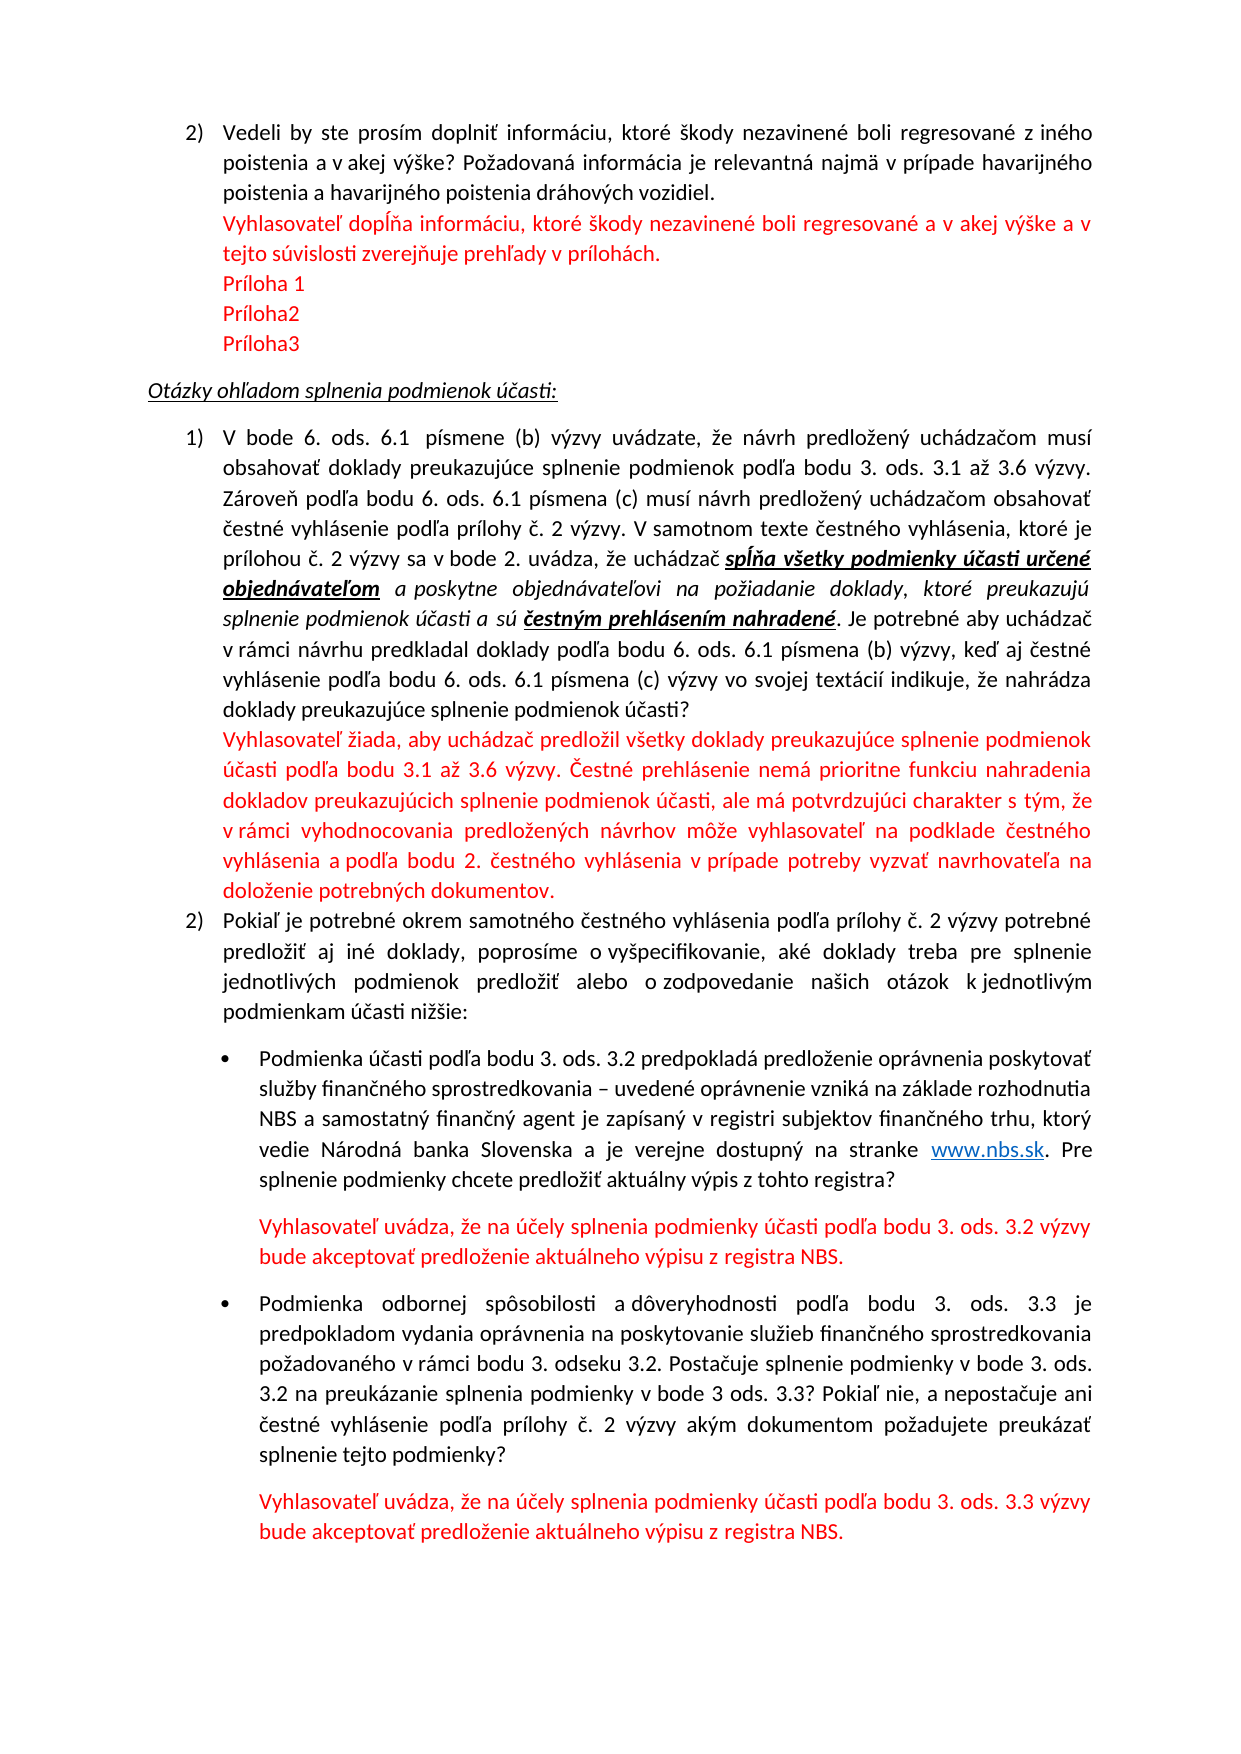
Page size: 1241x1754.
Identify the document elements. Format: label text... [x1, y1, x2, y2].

list Vyhlasovateľ žiada, aby uchádzač predložil všetky doklady preukazujúce splnenie podmienok účasti podľa bodu 3.1 až 3.6 výzvy. Čestné prehlásenie nemá prioritne funkciu nahradenia dokladov preukazujúcich splnenie podmienok účasti, ale má potvrdzujúci charakter s tým, že v rámci vyhodnocovania predložených návrhov môže vyhlasovateľ na podklade čestného vyhlásenia a podľa bodu 2. čestného vyhlásenia v prípade potreby vyzvať navrhovateľa na doloženie potrebných dokumentov. [223, 725, 1093, 904]
list Vedeli by ste prosím doplniť informáciu, ktoré škody nezavinené boli regresované z iného poistenia a v akej výške? Požadovaná informácia je relevantná najmä v prípade havarijného poistenia a havarijného poistenia dráhových vozidiel. [185, 118, 1093, 207]
list Príloha 1 [223, 269, 1093, 297]
list Podmienka odbornej spôsobilosti a dôveryhodnosti podľa bodu 3. ods. 3.3 je predpokladom vydania oprávnenia na poskytovanie služieb finančného sprostredkovania požadovaného v rámci bodu 3. odseku 3.2. Postačuje splnenie podmienky v bode 3. ods. 3.2 na preukázanie splnenia podmienky v bode 3 ods. 3.3? Pokiaľ nie, a nepostačuje ani čestné vyhlásenie podľa prílohy č. 2 výzvy akým dokumentom požadujete preukázať splnenie tejto podmienky? [221, 1289, 1093, 1468]
list Príloha3 [223, 329, 1093, 358]
list Pokiaľ je potrebné okrem samotného čestného vyhlásenia podľa prílohy č. 2 výzvy potrebné predložiť aj iné doklady, poprosíme o vyšpecifikovanie, aké doklady treba pre splnenie jednotlivých podmienok predložiť alebo o zodpovedanie našich otázok k jednotlivým podmienkam účasti nižšie: [185, 907, 1093, 1025]
list V bode 6. ods. 6.1 písmene (b) výzvy uvádzate, že návrh predložený uchádzačom musí obsahovať doklady preukazujúce splnenie podmienok podľa bodu 3. ods. 3.1 až 3.6 výzvy. Zároveň podľa bodu 6. ods. 6.1 písmena (c) musí návrh predložený uchádzačom obsahovať čestné vyhlásenie podľa prílohy č. 2 výzvy. V samotnom texte čestného vyhlásenia, ktoré je prílohou č. 2 výzvy sa v bode 2. uvádza, že uchádzač spĺňa všetky podmienky účasti určené objednávateľom a poskytne objednávateľovi na požiadanie doklady, ktoré preukazujú splnenie podmienok účasti a sú čestným prehlásením nahradené. Je potrebné aby uchádzač v rámci návrhu predkladal doklady podľa bodu 6. ods. 6.1 písmena (b) výzvy, keď aj čestné vyhlásenie podľa bodu 6. ods. 6.1 písmena (c) výzvy vo svojej textácií indikuje, že nahrádza doklady preukazujúce splnenie podmienok účasti? [185, 423, 1093, 723]
list Vyhlasovateľ dopĺňa informáciu, ktoré škody nezavinené boli regresované a v akej výške a v tejto súvislosti zverejňuje prehľady v prílohách. [223, 209, 1093, 267]
list Vyhlasovateľ uvádza, že na účely splnenia podmienky účasti podľa bodu 3. ods. 3.3 výzvy bude akceptovať predloženie aktuálneho výpisu z registra NBS. [259, 1487, 1093, 1545]
text Otázky ohľadom splnenia podmienok účasti: [148, 376, 1093, 404]
list Príloha2 [223, 299, 1093, 327]
list Podmienka účasti podľa bodu 3. ods. 3.2 predpokladá predloženie oprávnenia poskytovať služby finančného sprostredkovania – uvedené oprávnenie vzniká na základe rozhodnutia NBS a samostatný finančný agent je zapísaný v registri subjektov finančného trhu, ktorý vedie Národná banka Slovenska a je verejne dostupný na stranke www.nbs.sk. Pre splnenie podmienky chcete predložiť aktuálny výpis z tohto registra? [221, 1044, 1093, 1193]
text Vyhlasovateľ uvádza, že na účely splnenia podmienky účasti podľa bodu 3. ods. 3.2 výzvy bude akceptovať predloženie aktuálneho výpisu z registra NBS. [259, 1212, 1093, 1270]
